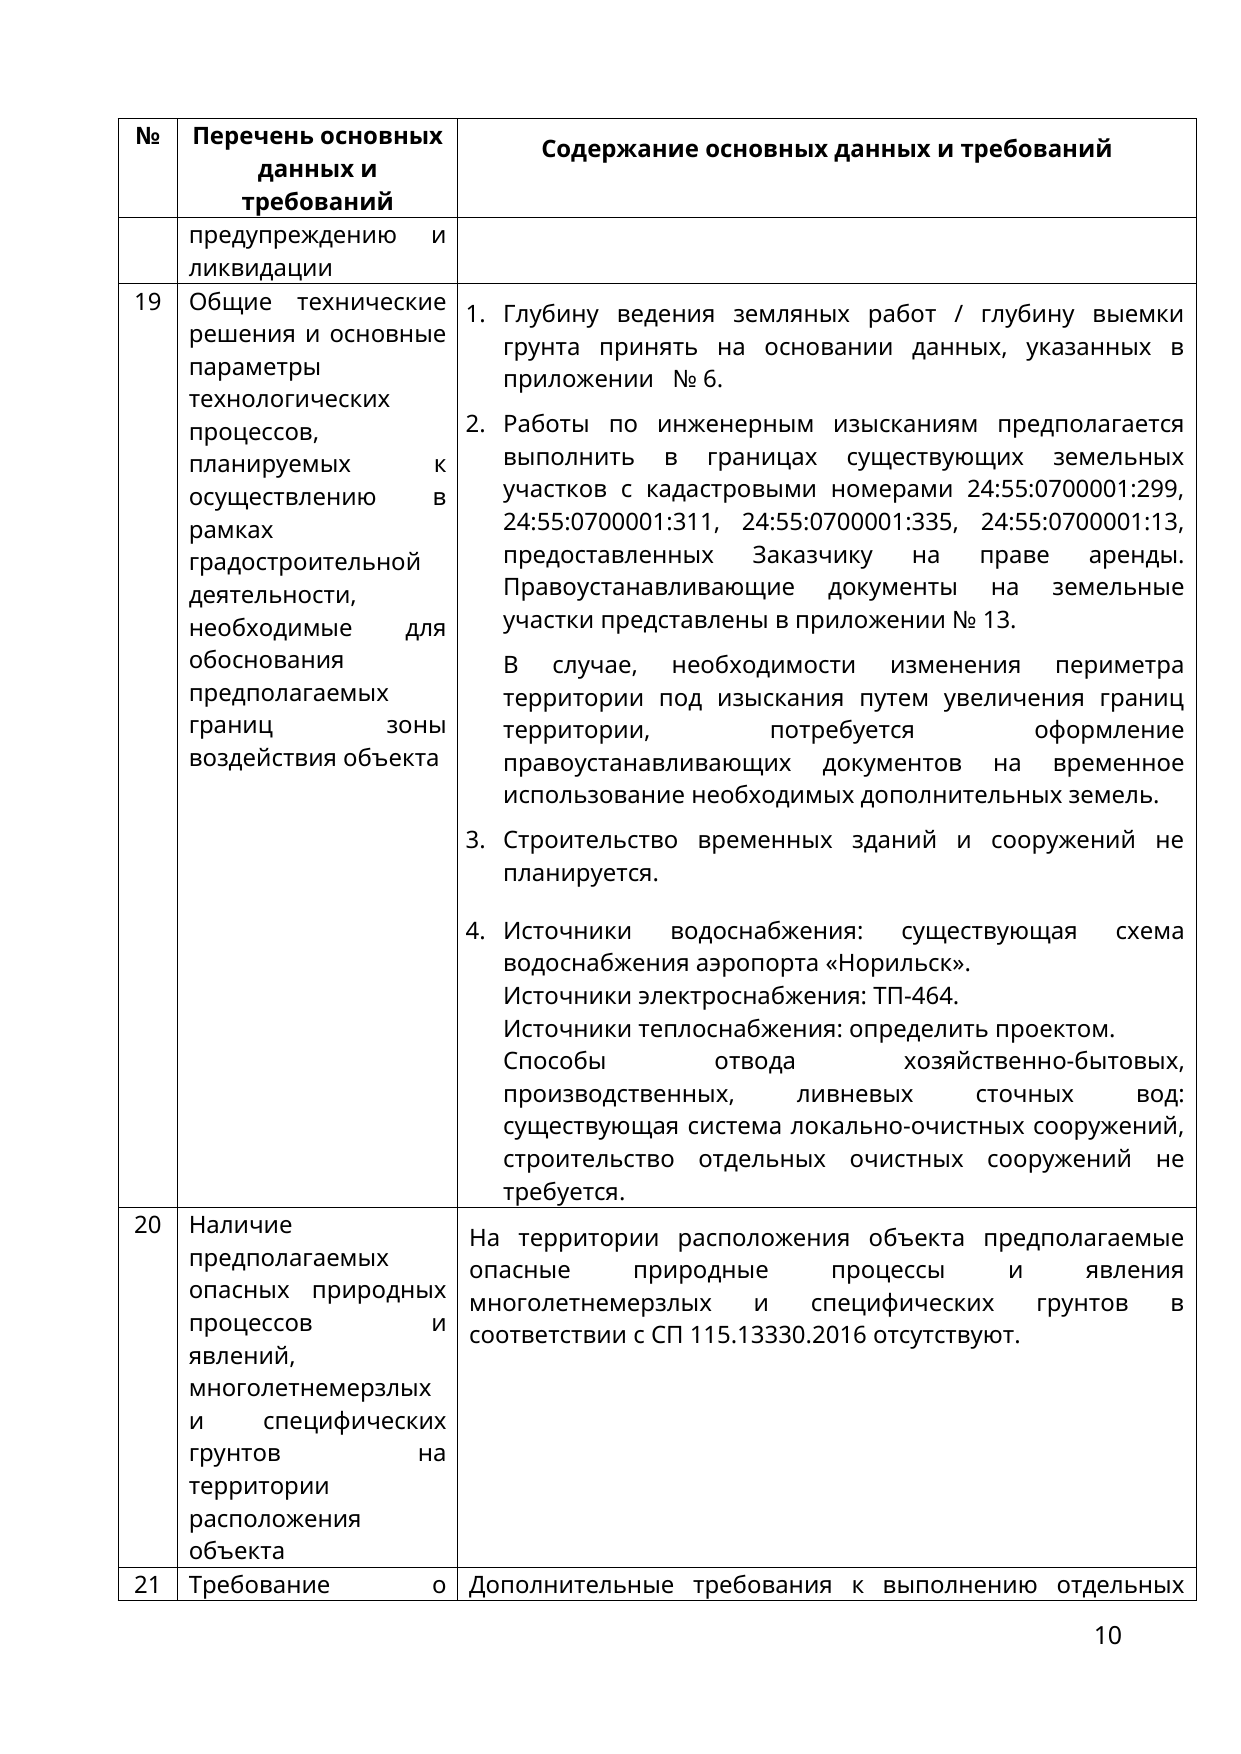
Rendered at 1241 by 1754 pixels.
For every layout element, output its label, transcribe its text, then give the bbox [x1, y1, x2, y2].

table_cell На территории расположения объекта предполагаемые опасные природные процессы и явления многолетнемерзлых и специфических грунтов в соответствии с СП 115.13330.2016 отсутствуют. [458, 1208, 1196, 1567]
table_cell 20 [119, 1208, 177, 1567]
table_cell 18 [119, 218, 177, 283]
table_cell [458, 218, 1196, 283]
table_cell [178, 218, 457, 283]
table_cell Общие технические решения и основные параметры технологических процессов, планируемых к осуществлению в рамках градостроительной деятельности, необходимые для обоснования предполагаемых границ зоны воздействия объекта [178, 284, 457, 1207]
table_cell Наличие предполагаемых опасных природных процессов и явлений, многолетнемерзлых и специфических грунтов на территории расположения объекта [178, 1208, 457, 1567]
table_cell 19 [119, 284, 177, 1207]
table_cell Глубину ведения земляных работ / глубину выемки грунта принять на основании данных, указанных в приложении № 6. Работы по инженерным изысканиям предполагается выполнить в границах существующих земельных участков с кадастровыми номерами 24:55:0700001:299, 24:55:0700001:311, 24:55:0700001:335, 24:55:0700001:13, предоставленных Заказчику на праве аренды. Правоустанавливающие документы на земельные участки представлены в приложении № 13. В случае, необходимости изменения периметра территории под изыскания путем увеличения границ территории, потребуется оформление правоустанавливающих документов на временное использование необходимых дополнительных земель. Строительство временных зданий и сооружений не планируется. Источники водоснабжения: существующая схема водоснабжения аэропорта «Норильск». Источники электроснабжения: ТП-464. Источники теплоснабжения: определить проектом. Способы отвода хозяйственно-бытовых, производственных, ливневых сточных вод: существующая система локально-очистных сооружений, строительство отдельных очистных сооружений не требуется. [458, 284, 1196, 1207]
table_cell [458, 1568, 1196, 1600]
table_header Перечень основных данных и требований [178, 119, 457, 217]
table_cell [178, 1568, 457, 1600]
table_cell 21 [119, 1568, 177, 1600]
table_header Содержание основных данных и требований [458, 119, 1196, 217]
table_header № [119, 119, 177, 217]
